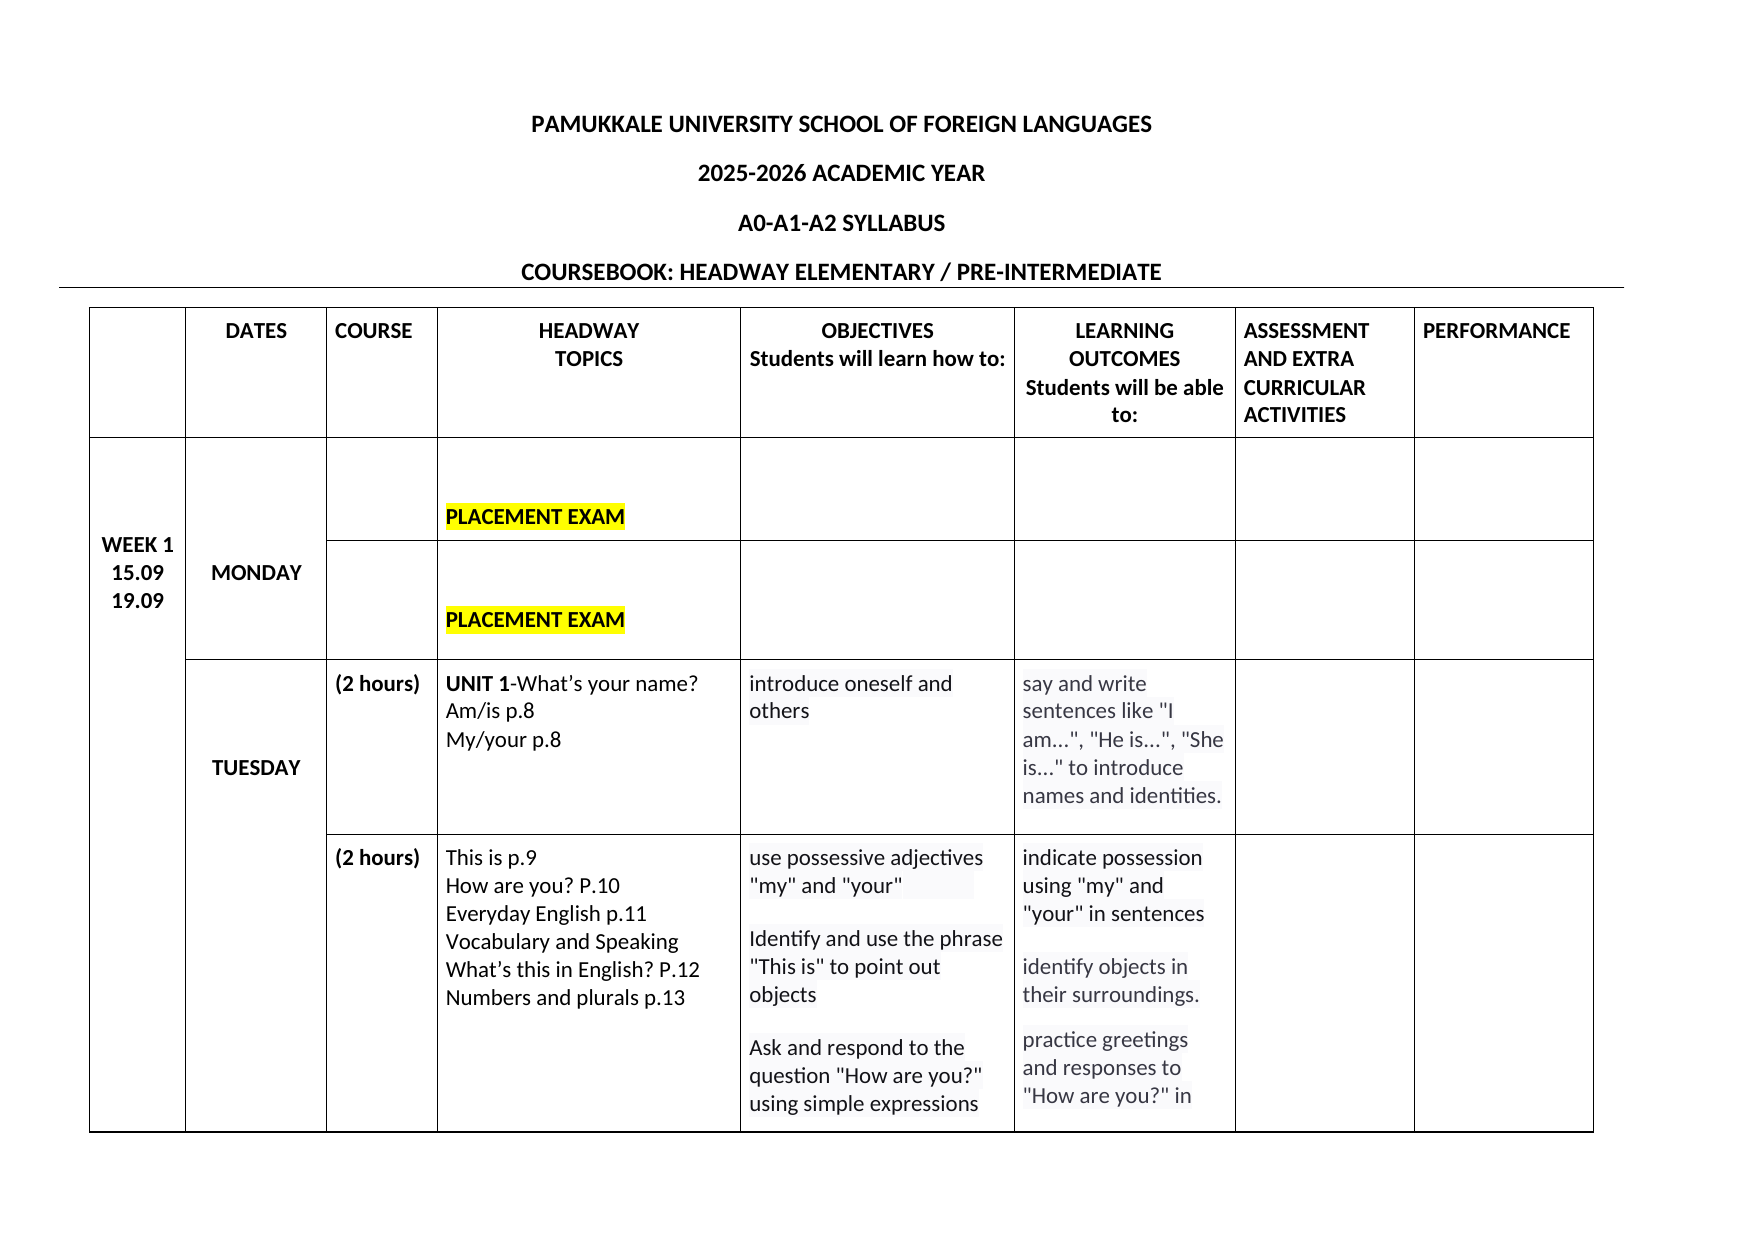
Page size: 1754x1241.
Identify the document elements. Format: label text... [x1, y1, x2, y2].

table_header OBJECTIVES Students will learn how to: [741, 308, 1014, 437]
text COURSEBOOK: HEADWAY ELEMENTARY / PRE-INTERMEDIATE [59, 257, 1624, 287]
text PAMUKKALE UNIVERSITY SCHOOL OF FOREIGN LANGUAGES [59, 108, 1624, 138]
table_header DATES [186, 308, 326, 437]
table_cell [327, 541, 437, 659]
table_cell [438, 835, 740, 1131]
table_cell [1236, 541, 1414, 659]
table_cell introduce oneself and others [741, 660, 1014, 834]
table_header HEADWAY TOPICS [438, 308, 740, 437]
table_header [90, 308, 185, 437]
text 2025-2026 ACADEMIC YEAR [59, 157, 1624, 188]
table_cell (2 hours) [327, 835, 437, 1131]
table_cell [1415, 438, 1593, 540]
table_header COURSE [327, 308, 437, 437]
table_header LEARNING OUTCOMES Students will be able to: [1015, 308, 1235, 437]
table_cell [1015, 541, 1235, 659]
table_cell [741, 835, 1014, 1131]
table_cell [1415, 660, 1593, 834]
table_cell PLACEMENT EXAM [438, 438, 740, 540]
table_cell [1236, 438, 1414, 540]
table_cell [1015, 438, 1235, 540]
table_cell [327, 438, 437, 540]
table_cell [1415, 541, 1593, 659]
table_cell UNIT 1-What’s your name? Am/is p.8 My/your p.8 [438, 660, 740, 834]
table_cell [741, 438, 1014, 540]
table_cell MONDAY [186, 438, 326, 659]
table_cell [1236, 660, 1414, 834]
table_cell [741, 541, 1014, 659]
table_cell say and write sentences like "I am...", "He is...", "She is..." to introduce names and identities. [1015, 660, 1235, 834]
table_cell WEEK 1 15.09 19.09 [90, 438, 185, 1131]
text A0-A1-A2 SYLLABUS [59, 207, 1624, 237]
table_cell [1015, 835, 1235, 1131]
table_cell TUESDAY [186, 660, 326, 1131]
table_header PERFORMANCE [1415, 308, 1593, 437]
table_cell [1415, 835, 1593, 1131]
table_header ASSESSMENT AND EXTRA CURRICULAR ACTIVITIES [1236, 308, 1414, 437]
table_cell [1236, 835, 1414, 1131]
table_cell PLACEMENT EXAM [438, 541, 740, 659]
table_cell (2 hours) [327, 660, 437, 834]
